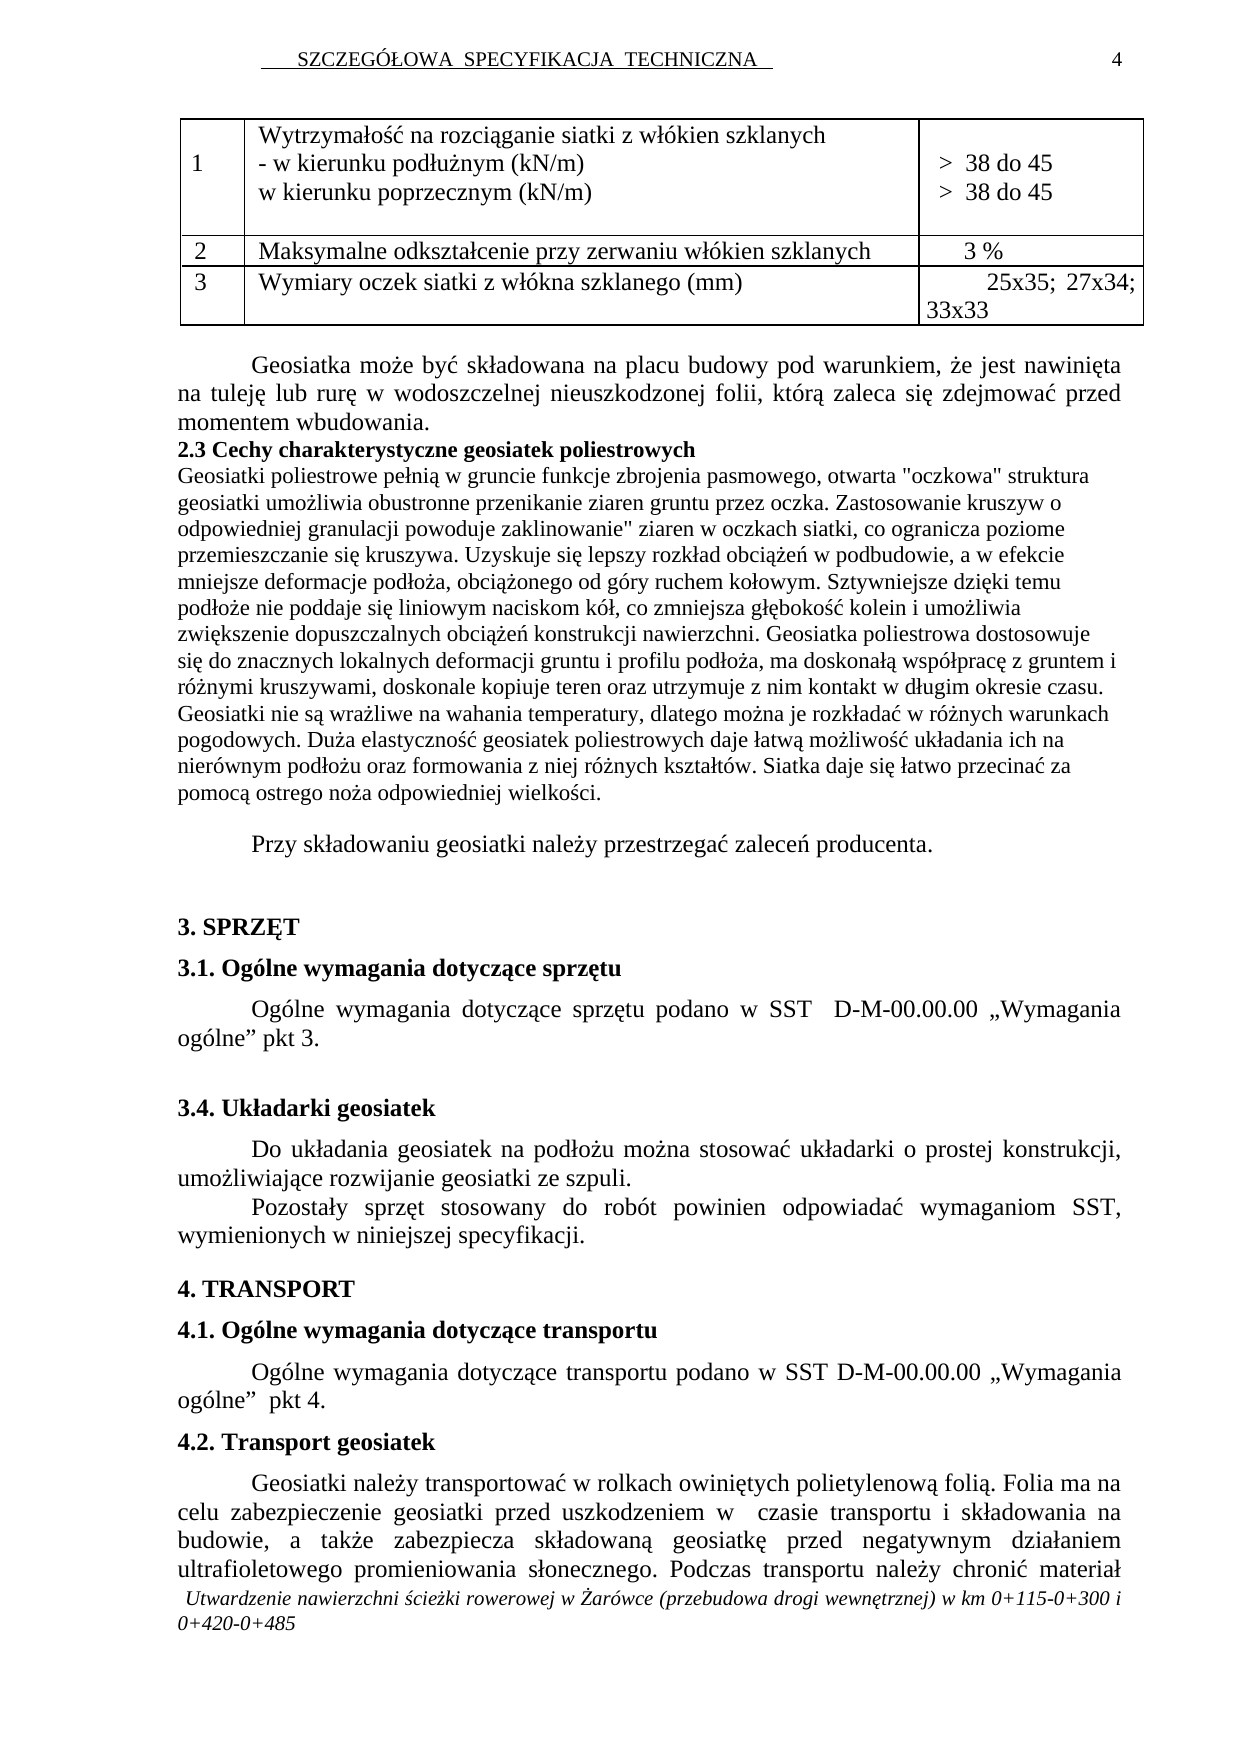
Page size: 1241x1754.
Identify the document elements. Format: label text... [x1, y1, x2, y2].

table_cell 3 [181, 266, 244, 324]
text Geosiatka może być składowana na placu budowy pod warunkiem, że jest nawinięta na tuleję lub rurę w wodoszczelnej nieuszkodzonej folii, którą zaleca się zdejmować przed momentem wbudowania. [177, 350, 1122, 436]
text Pozostały sprzęt stosowany do robót powinien odpowiadać wymaganiom SST, wymienionych w niniejszej specyfikacji. [177, 1192, 1122, 1249]
text Przy składowaniu geosiatki należy przestrzegać zaleceń producenta. [177, 829, 1122, 858]
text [177, 1468, 1122, 1583]
table_cell > 38 do 45 > 38 do 45 [920, 120, 1143, 235]
subtitle 4.2. Transport geosiatek [177, 1427, 1122, 1455]
subtitle 3.1. Ogólne wymagania dotyczące sprzętu [177, 953, 1122, 982]
table_cell 3 % [920, 236, 1143, 265]
text Do układania geosiatek na podłożu można stosować układarki o prostej konstrukcji, umożliwiające rozwijanie geosiatki ze szpuli. [177, 1134, 1122, 1192]
table_cell 25x35; 27x34; 33x33 [920, 267, 1143, 324]
subtitle 3.4. Układarki geosiatek [177, 1093, 1122, 1122]
table_cell Maksymalne odkształcenie przy zerwaniu włókien szklanych [245, 236, 918, 265]
text Ogólne wymagania dotyczące transportu podano w SST D-M-00.00.00 „Wymagania ogólne” pkt 4. [177, 1357, 1122, 1414]
table_cell Wytrzymałość na rozciąganie siatki z włókien szklanych - w kierunku podłużnym (kN/m) w kierunku poprzecznym (kN/m) [245, 120, 918, 235]
table_cell 2 [181, 236, 244, 265]
text 2.3 Cechy charakterystyczne geosiatek poliestrowych Geosiatki poliestrowe pełnią w gruncie funkcje zbrojenia pasmowego, otwarta "oczkowa" struktura geosiatki umożliwia obustronne przenikanie ziaren gruntu przez oczka. Zastosowanie kruszyw o odpowiedniej granulacji powoduje zaklinowanie" ziaren w oczkach siatki, co ogranicza poziome przemieszczanie się kruszywa. Uzyskuje się lepszy rozkład obciążeń w podbudowie, a w efekcie mniejsze deformacje podłoża, obciążonego od góry ruchem kołowym. Sztywniejsze dzięki temu podłoże nie poddaje się liniowym naciskom kół, co zmniejsza głębokość kolein i umożliwia zwiększenie dopuszczalnych obciążeń konstrukcji nawierzchni. Geosiatka poliestrowa dostosowuje się do znacznych lokalnych deformacji gruntu i profilu podłoża, ma doskonałą współpracę z gruntem i różnymi kruszywami, doskonale kopiuje teren oraz utrzymuje z nim kontakt w długim okresie czasu. Geosiatki nie są wrażliwe na wahania temperatury, dlatego można je rozkładać w różnych warunkach pogodowych. Duża elastyczność geosiatek poliestrowych daje łatwą możliwość układania ich na nierównym podłożu oraz formowania z niej różnych kształtów. Siatka daje się łatwo przecinać za pomocą ostrego noża odpowiedniej wielkości. [177, 436, 1122, 829]
table_cell 1 [181, 120, 244, 235]
subtitle 3. sprzęt [177, 912, 1122, 940]
subtitle 4. TRANSPORT [177, 1274, 1122, 1303]
subtitle 4.1. Ogólne wymagania dotyczące transportu [177, 1315, 1122, 1344]
table_cell Wymiary oczek siatki z włókna szklanego (mm) [245, 267, 918, 324]
text Ogólne wymagania dotyczące sprzętu podano w SST D-M-00.00.00 „Wymagania ogólne” pkt 3. [177, 994, 1122, 1052]
